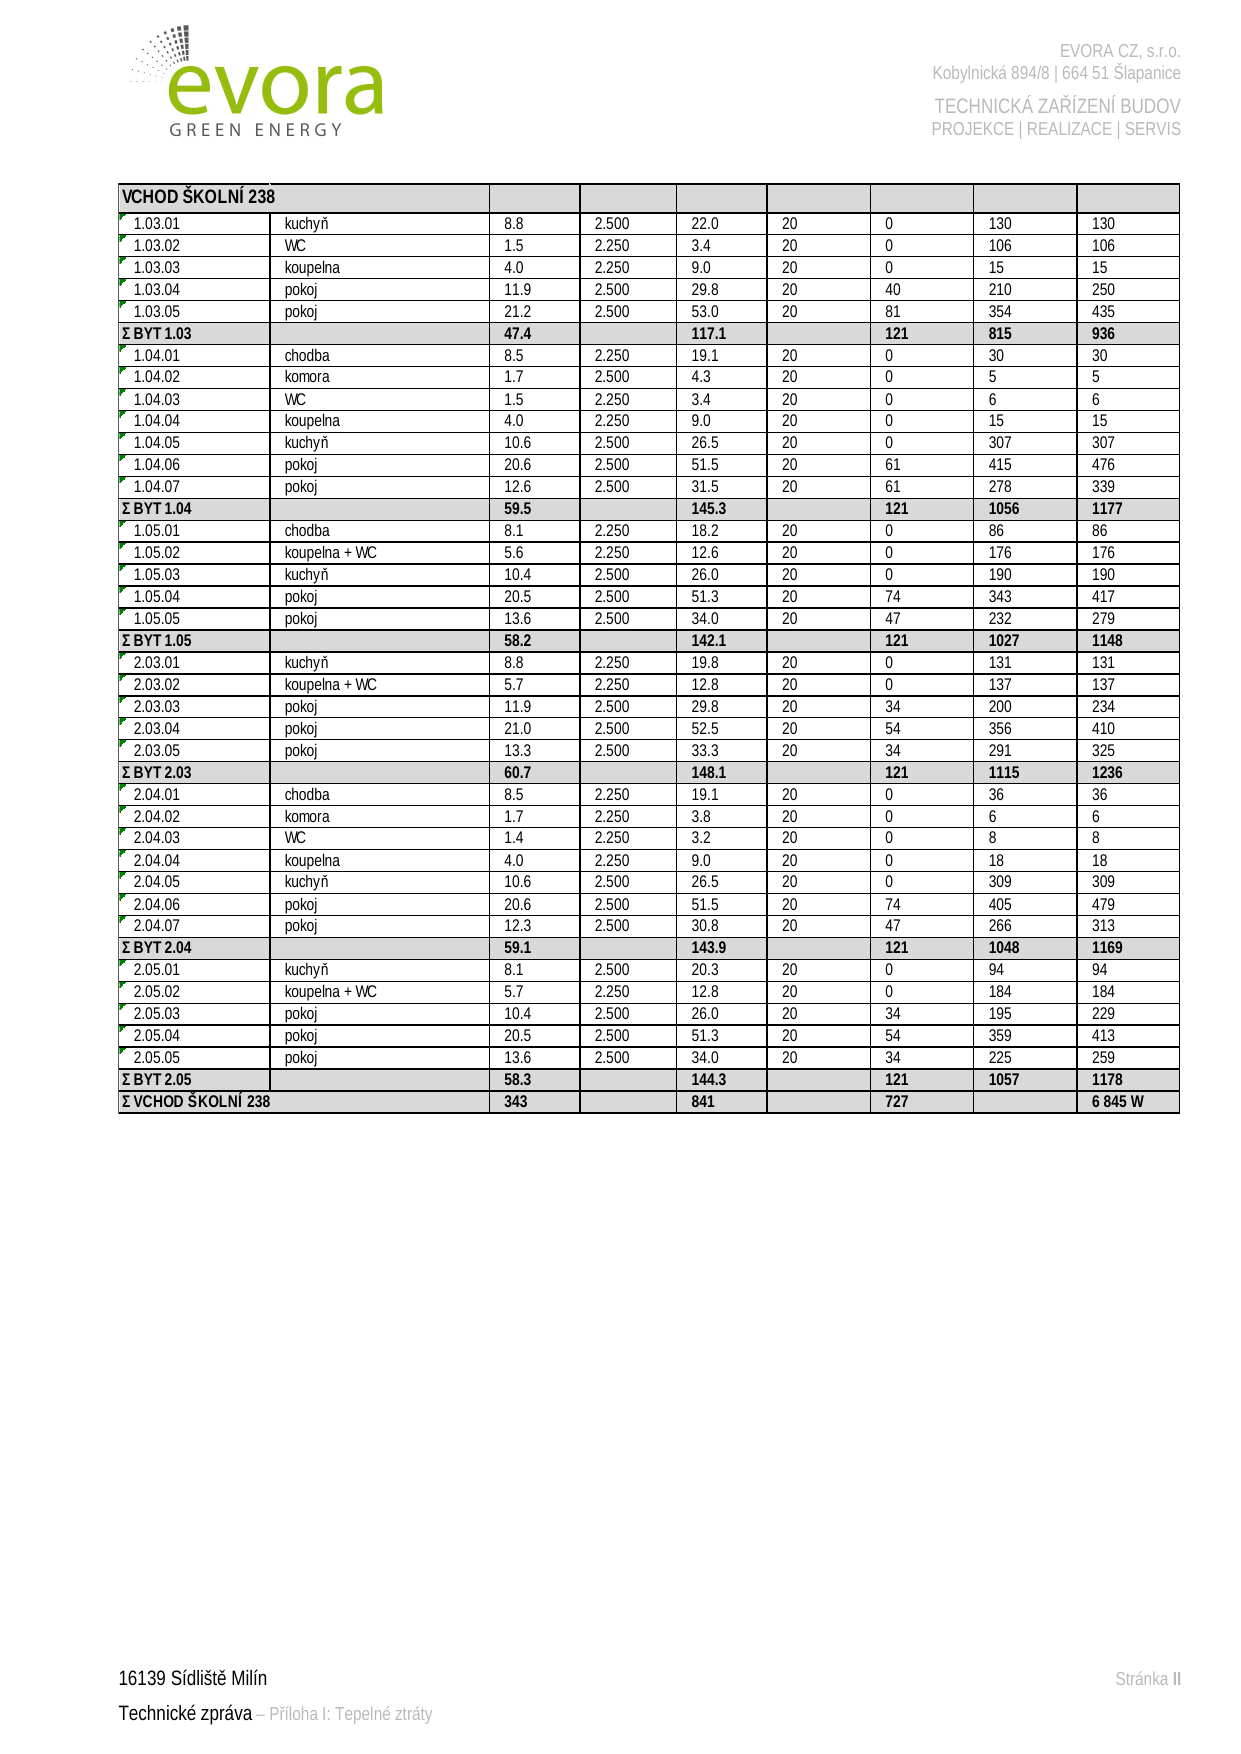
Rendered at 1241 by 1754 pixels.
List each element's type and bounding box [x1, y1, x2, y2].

picture [118, 12, 401, 146]
